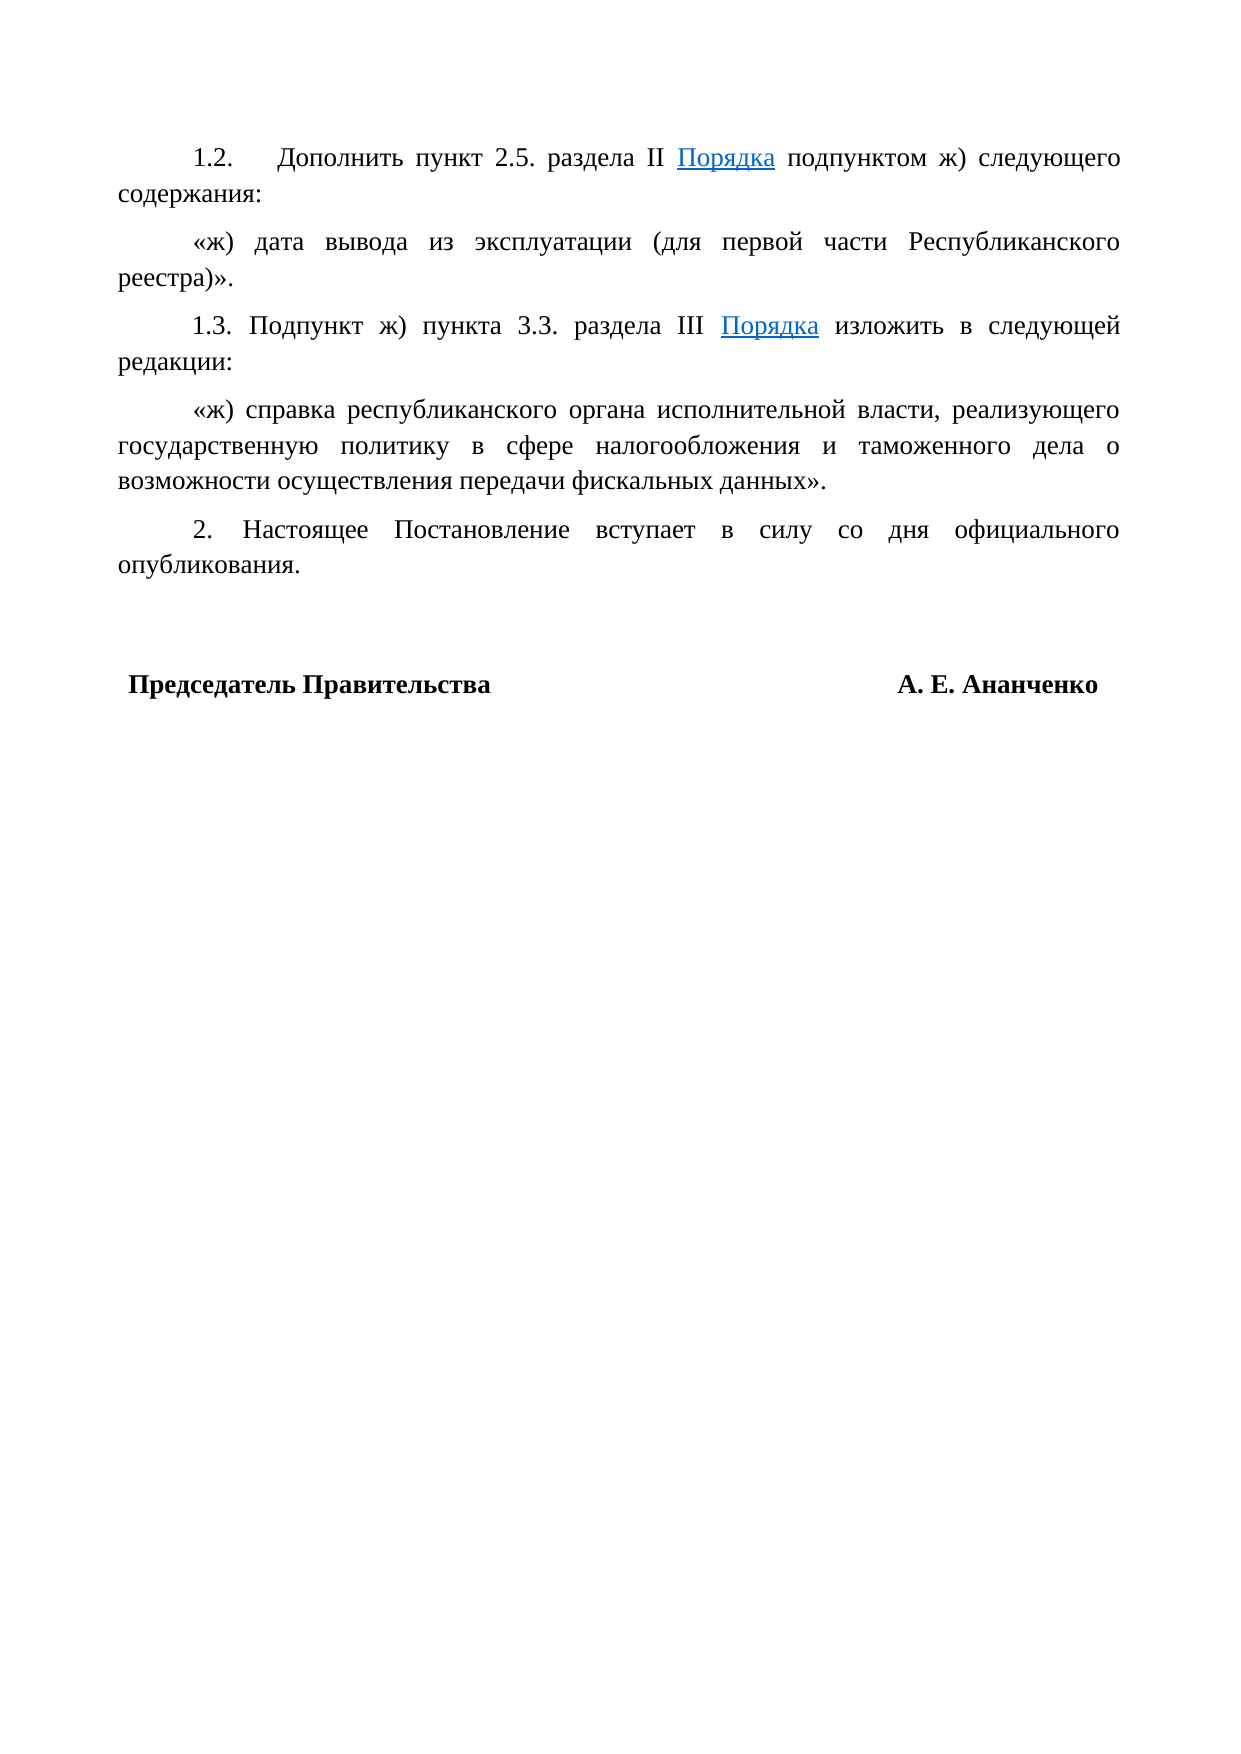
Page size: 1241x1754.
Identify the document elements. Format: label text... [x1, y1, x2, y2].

text «ж) справка республиканского органа исполнительной власти, реализующего государственную политику в сфере налогообложения и таможенного дела о возможности осуществления передачи фискальных данных». [118, 393, 1121, 496]
list Настоящее Постановление вступает в силу со дня официального опубликования. [118, 513, 1121, 579]
text «ж) дата вывода из эксплуатации (для первой части Республиканского реестра)». [118, 225, 1121, 292]
list Дополнить пункт 2.5. раздела II Порядка подпунктом ж) следующего содержания: [118, 141, 1121, 208]
list Подпункт ж) пункта 3.3. раздела III Порядка изложить в следующей редакции: [118, 309, 1121, 376]
text Председатель Правительства А. Е. Ананченко [128, 668, 1123, 699]
